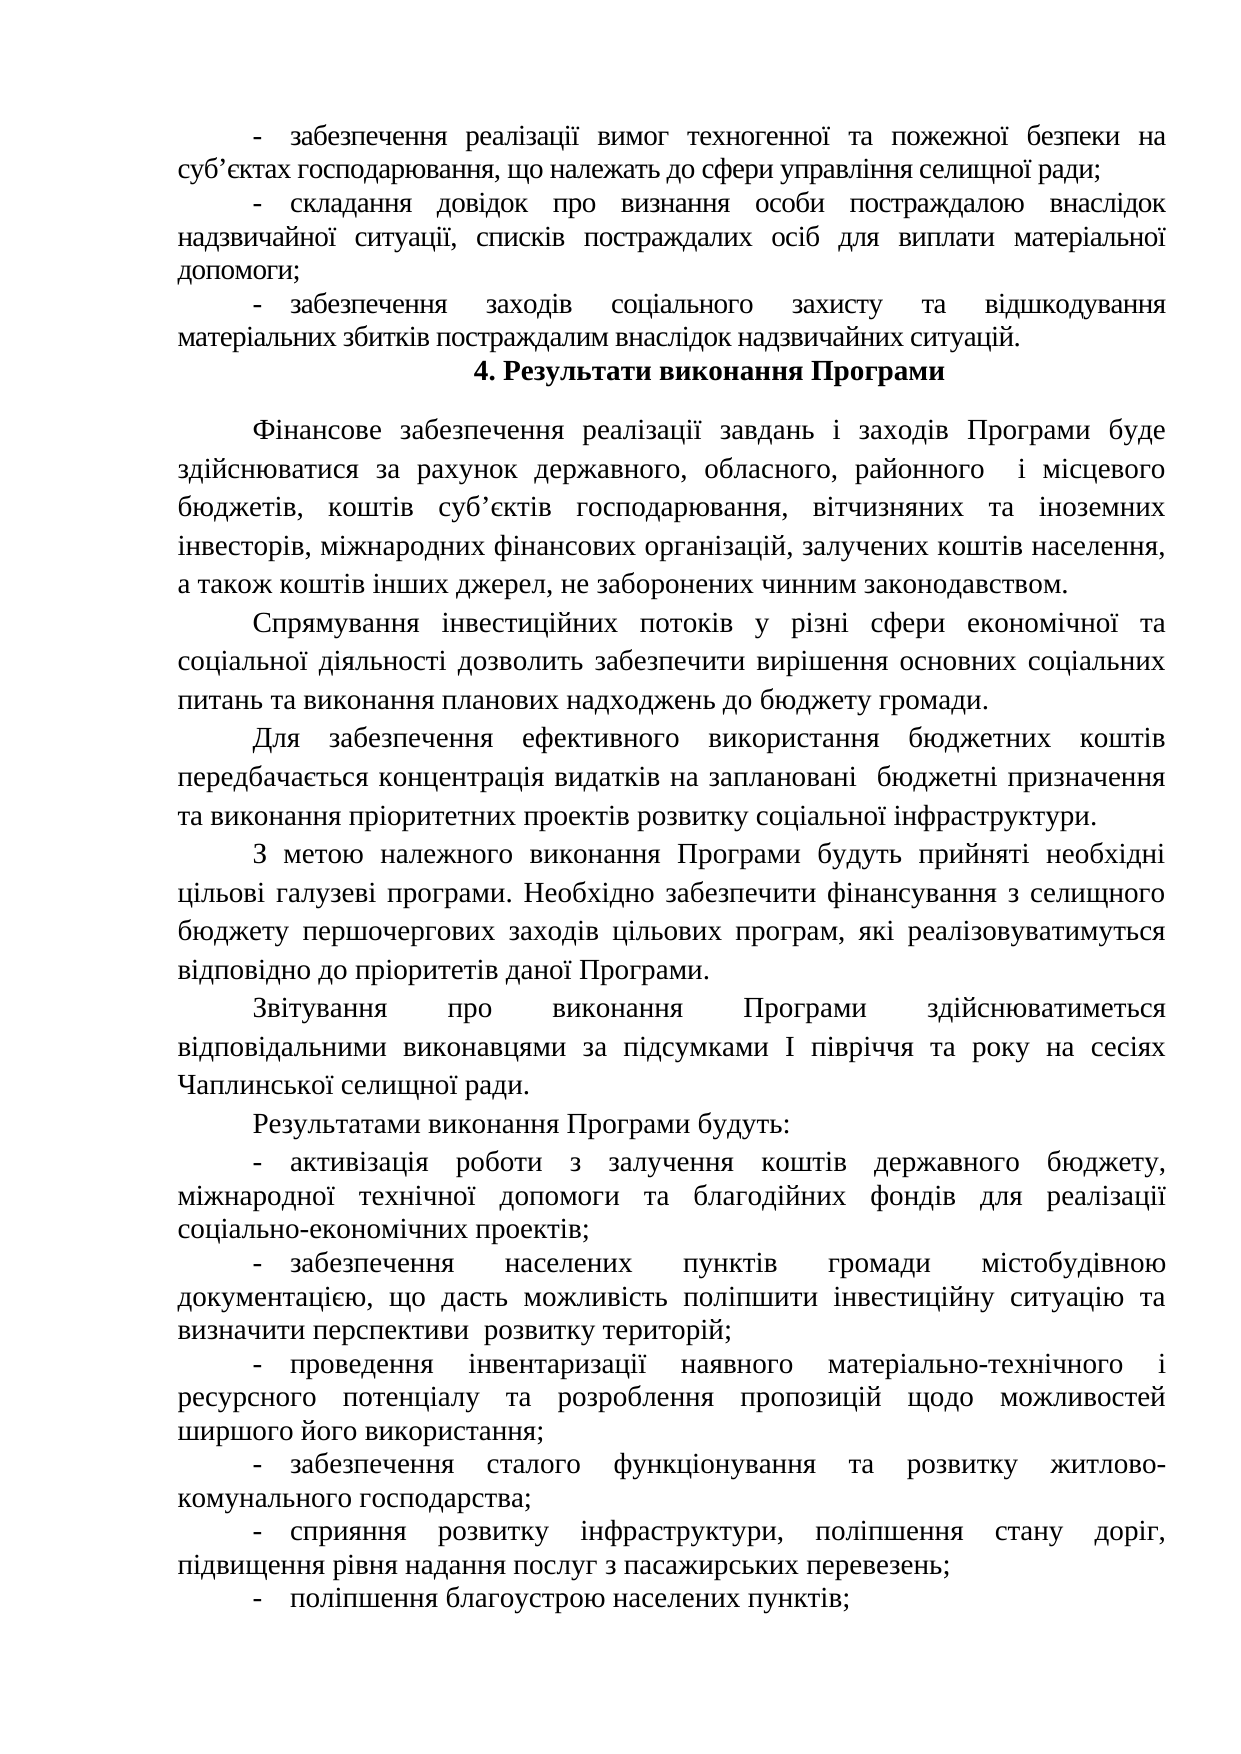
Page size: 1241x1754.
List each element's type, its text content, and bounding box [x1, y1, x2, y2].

text Результатами виконання Програми будуть: [177, 1106, 1167, 1139]
text Спрямування інвестиційних потоків у різні сфери економічної та соціальної діяльності дозволить забезпечити вирішення основних соціальних питань та виконання планових надходжень до бюджету громади. [177, 605, 1167, 716]
list сприяння розвитку інфраструктури, поліпшення стану доріг, підвищення рівня надання послуг з пасажирських перевезень; [177, 1513, 1167, 1581]
list забезпечення реалізації вимог техногенної та пожежної безпеки на суб’єктах господарювання, що належать до сфери управління селищної ради; [177, 118, 1167, 185]
list забезпечення населених пунктів громади містобудівною документацією, що дасть можливість поліпшити інвестиційну ситуацію та визначити перспективи розвитку територій; [177, 1245, 1167, 1346]
text Звітування про виконання Програми здійснюватиметься відповідальними виконавцями за підсумками І півріччя та року на сесіях Чаплинської селищної ради. [177, 990, 1167, 1101]
list забезпечення сталого функціонування та розвитку житлово-комунального господарства; [177, 1446, 1167, 1513]
text Фінансове забезпечення реалізації завдань і заходів Програми буде здійснюватися за рахунок державного, обласного, районного і місцевого бюджетів, коштів суб’єктів господарювання, вітчизняних та іноземних інвесторів, міжнародних фінансових організацій, залучених коштів населення, а також коштів інших джерел, не заборонених чинним законодавством. [177, 412, 1167, 600]
text З метою належного виконання Програми будуть прийняті необхідні цільові галузеві програми. Необхідно забезпечити фінансування з селищного бюджету першочергових заходів цільових програм, які реалізовуватимуться відповідно до пріоритетів даної Програми. [177, 836, 1167, 985]
list активізація роботи з залучення коштів державного бюджету, міжнародної технічної допомоги та благодійних фондів для реалізації соціально-економічних проектів; [177, 1144, 1167, 1245]
list поліпшення благоустрою населених пунктів; [177, 1581, 1167, 1614]
list складання довідок про визнання особи постраждалою внаслідок надзвичайної ситуації, списків постраждалих осіб для виплати матеріальної допомоги; [177, 185, 1167, 286]
list забезпечення заходів соціального захисту та відшкодування матеріальних збитків постраждалим внаслідок надзвичайних ситуацій. [177, 286, 1167, 353]
list проведення інвентаризації наявного матеріально-технічного і ресурсного потенціалу та розроблення пропозицій щодо можливостей ширшого його використання; [177, 1346, 1167, 1446]
text Для забезпечення ефективного використання бюджетних коштів передбачається концентрація видатків на заплановані бюджетні призначення та виконання пріоритетних проектів розвитку соціальної інфраструктури. [177, 721, 1167, 831]
text 4. Результати виконання Програми [177, 353, 1167, 386]
